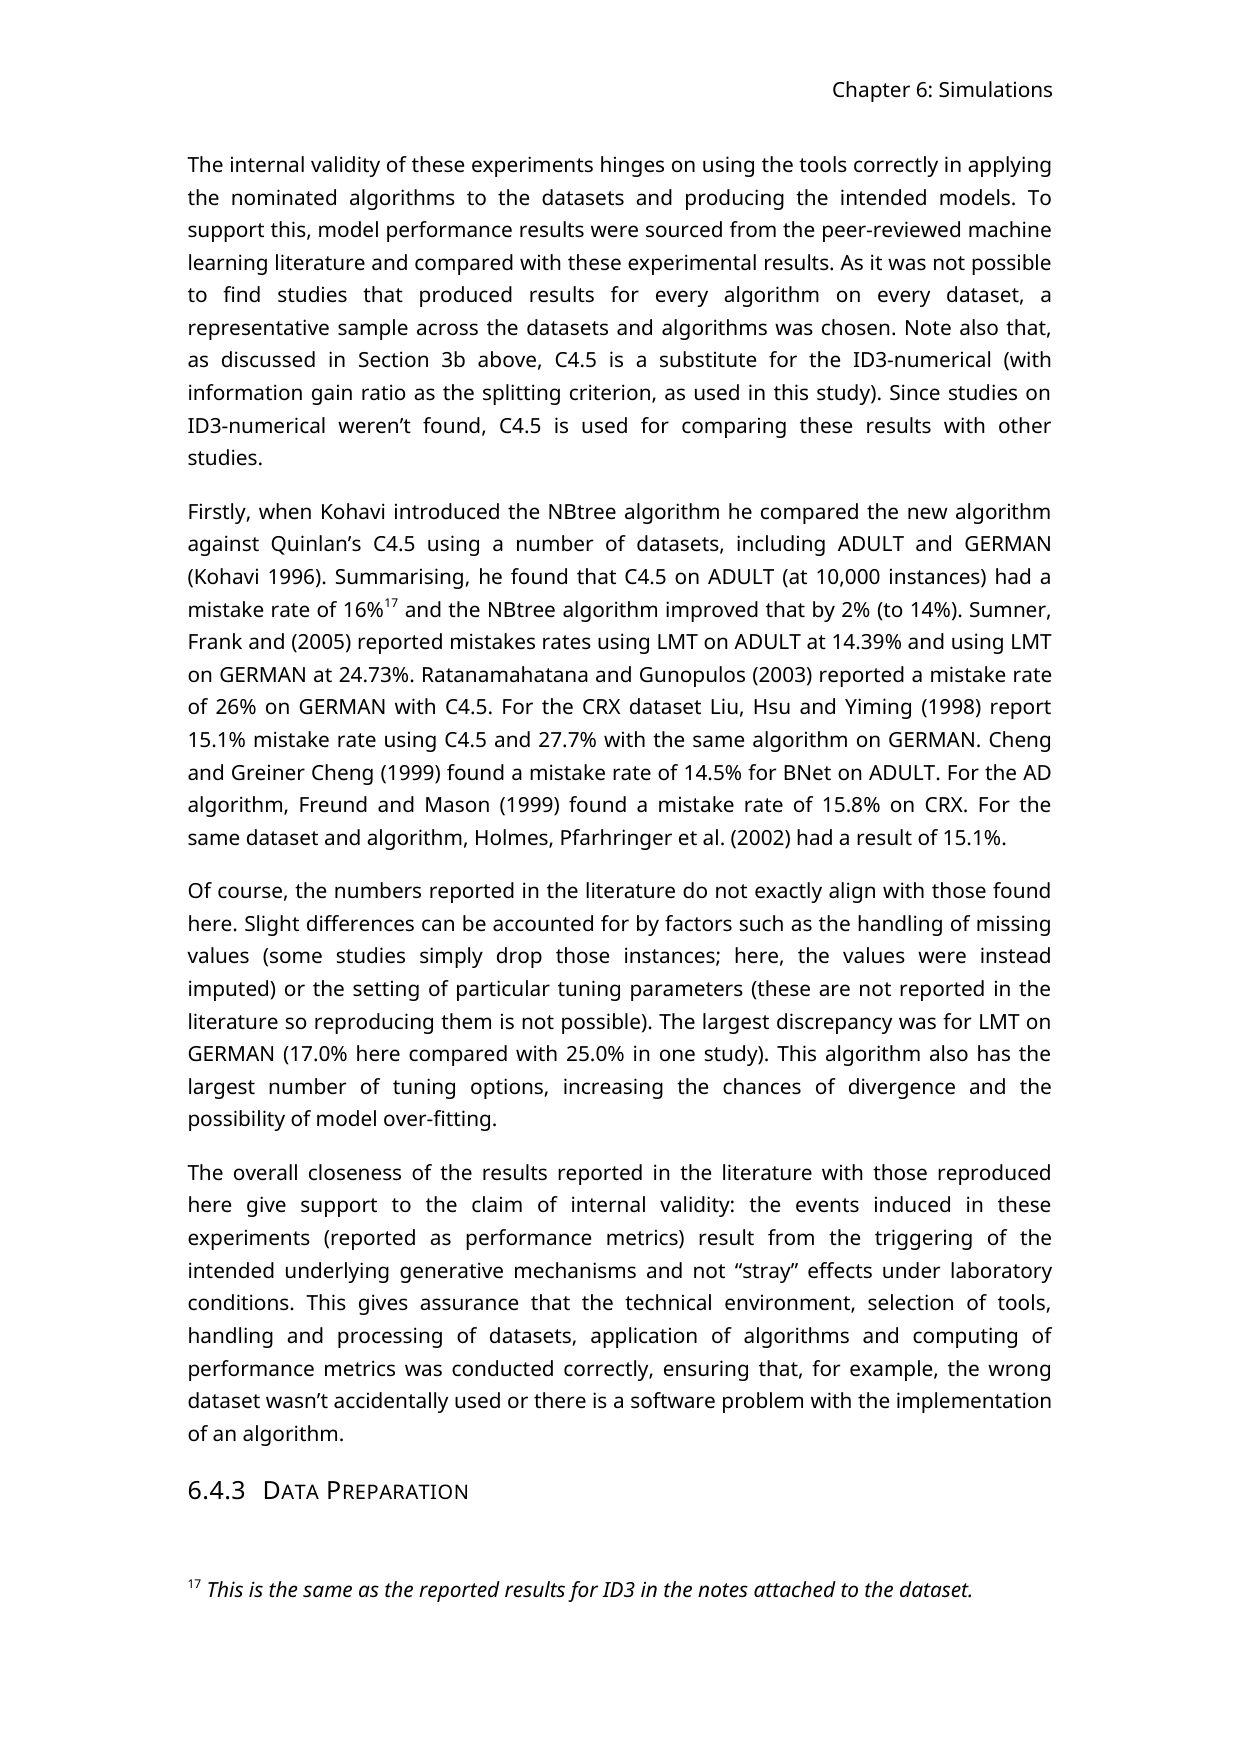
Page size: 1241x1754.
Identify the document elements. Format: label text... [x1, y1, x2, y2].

text The overall closeness of the results reported in the literature with those reproduced here give support to the claim of internal validity: the events induced in these experiments (reported as performance metrics) result from the triggering of the intended underlying generative mechanisms and not “stray” effects under laboratory conditions. This gives assurance that the technical environment, selection of tools, handling and processing of datasets, application of algorithms and computing of performance metrics was conducted correctly, ensuring that, for example, the wrong dataset wasn’t accidentally used or there is a software problem with the implementation of an algorithm. [187, 1158, 1053, 1447]
text Of course, the numbers reported in the literature do not exactly align with those found here. Slight differences can be accounted for by factors such as the handling of missing values (some studies simply drop those instances; here, the values were instead imputed) or the setting of particular tuning parameters (these are not reported in the literature so reproducing them is not possible). The largest discrepancy was for LMT on GERMAN (17.0% here compared with 25.0% in one study). This algorithm also has the largest number of tuning options, increasing the chances of divergence and the possibility of model over-fitting. [187, 876, 1053, 1133]
subtitle Data Preparation [187, 1472, 1053, 1506]
text Firstly, when Kohavi introduced the NBtree algorithm he compared the new algorithm against Quinlan’s C4.5 using a number of datasets, including ADULT and GERMAN (Kohavi 1996). Summarising, he found that C4.5 on ADULT (at 10,000 instances) had a mistake rate of 16% and the NBtree algorithm improved that by 2% (to 14%). Sumner, Frank and (2005) reported mistakes rates using LMT on ADULT at 14.39% and using LMT on GERMAN at 24.73%. Ratanamahatana and Gunopulos (2003) reported a mistake rate of 26% on GERMAN with C4.5. For the CRX dataset Liu, Hsu and Yiming (1998) report 15.1% mistake rate using C4.5 and 27.7% with the same algorithm on GERMAN. Cheng and Greiner Cheng (1999) found a mistake rate of 14.5% for BNet on ADULT. For the AD algorithm, Freund and Mason (1999) found a mistake rate of 15.8% on CRX. For the same dataset and algorithm, Holmes, Pfarhringer et al. (2002) had a result of 15.1%. [187, 497, 1053, 851]
text The internal validity of these experiments hinges on using the tools correctly in applying the nominated algorithms to the datasets and producing the intended models. To support this, model performance results were sourced from the peer-reviewed machine learning literature and compared with these experimental results. As it was not possible to find studies that produced results for every algorithm on every dataset, a representative sample across the datasets and algorithms was chosen. Note also that, as discussed in Section 3b above, C4.5 is a substitute for the ID3-numerical (with information gain ratio as the splitting criterion, as used in this study). Since studies on ID3-numerical weren’t found, C4.5 is used for comparing these results with other studies. [187, 150, 1053, 472]
